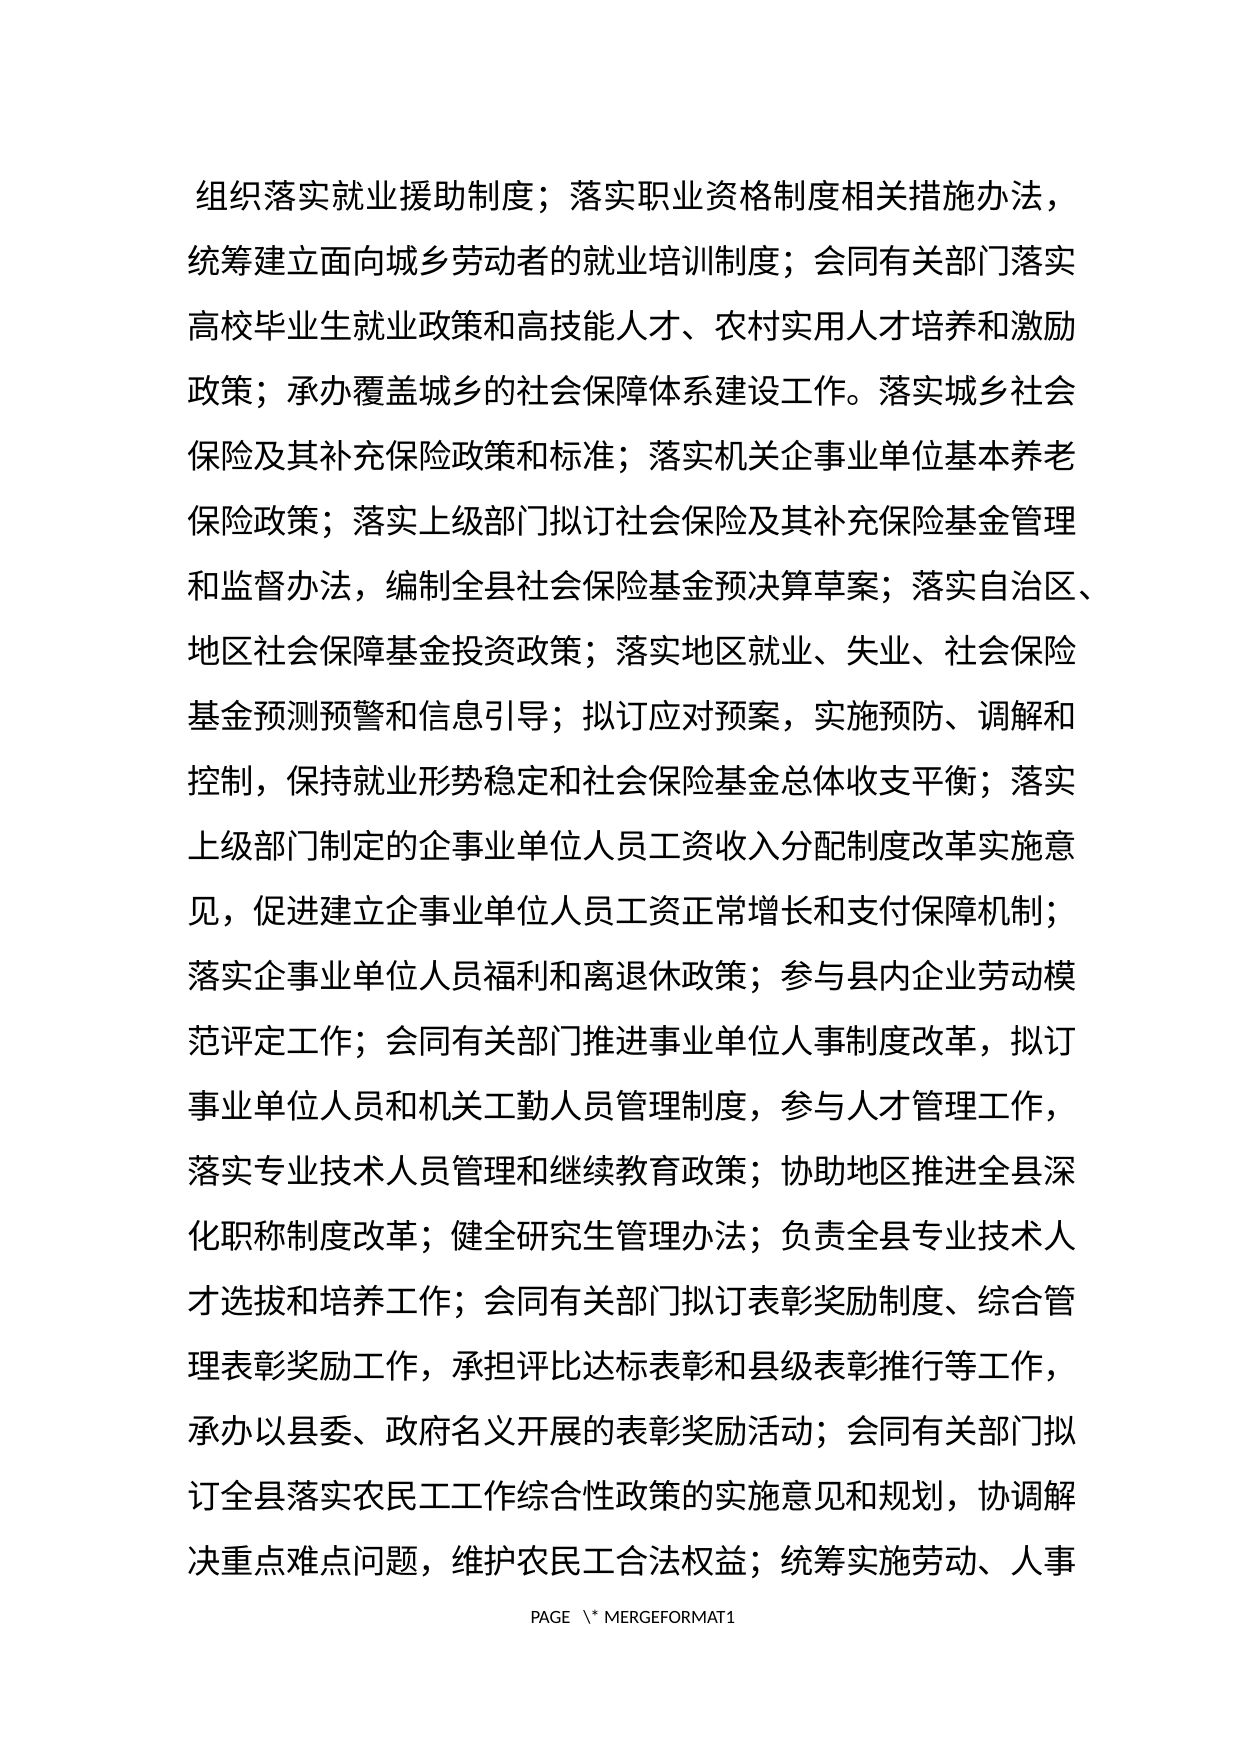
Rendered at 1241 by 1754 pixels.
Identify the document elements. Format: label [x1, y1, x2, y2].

text [187, 162, 1078, 1592]
